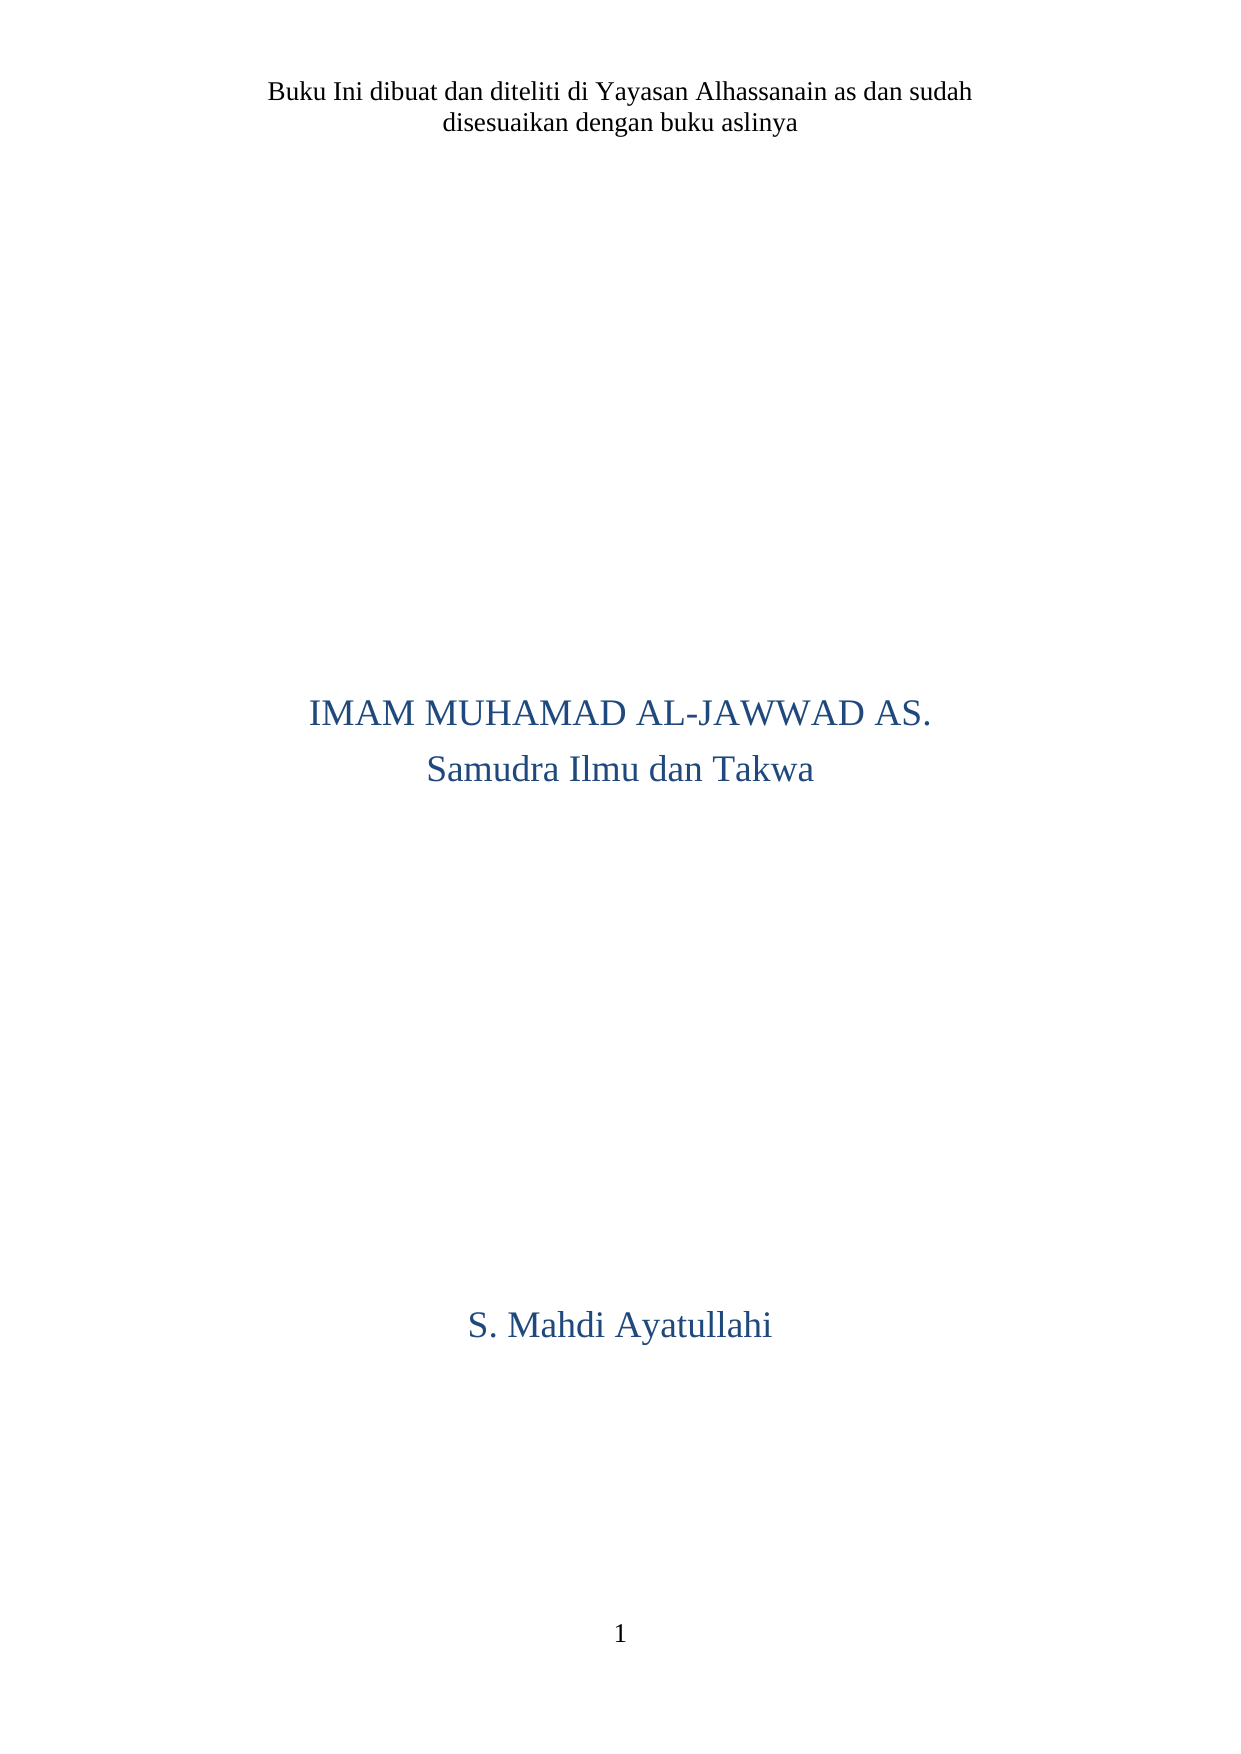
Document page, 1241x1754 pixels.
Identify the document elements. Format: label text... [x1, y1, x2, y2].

subtitle IMAM MUHAMAD AL-JAWWAD AS. [236, 690, 1004, 733]
subtitle Samudra Ilmu dan Takwa [236, 746, 1004, 789]
subtitle S. Mahdi Ayatullahi [236, 1302, 1004, 1345]
